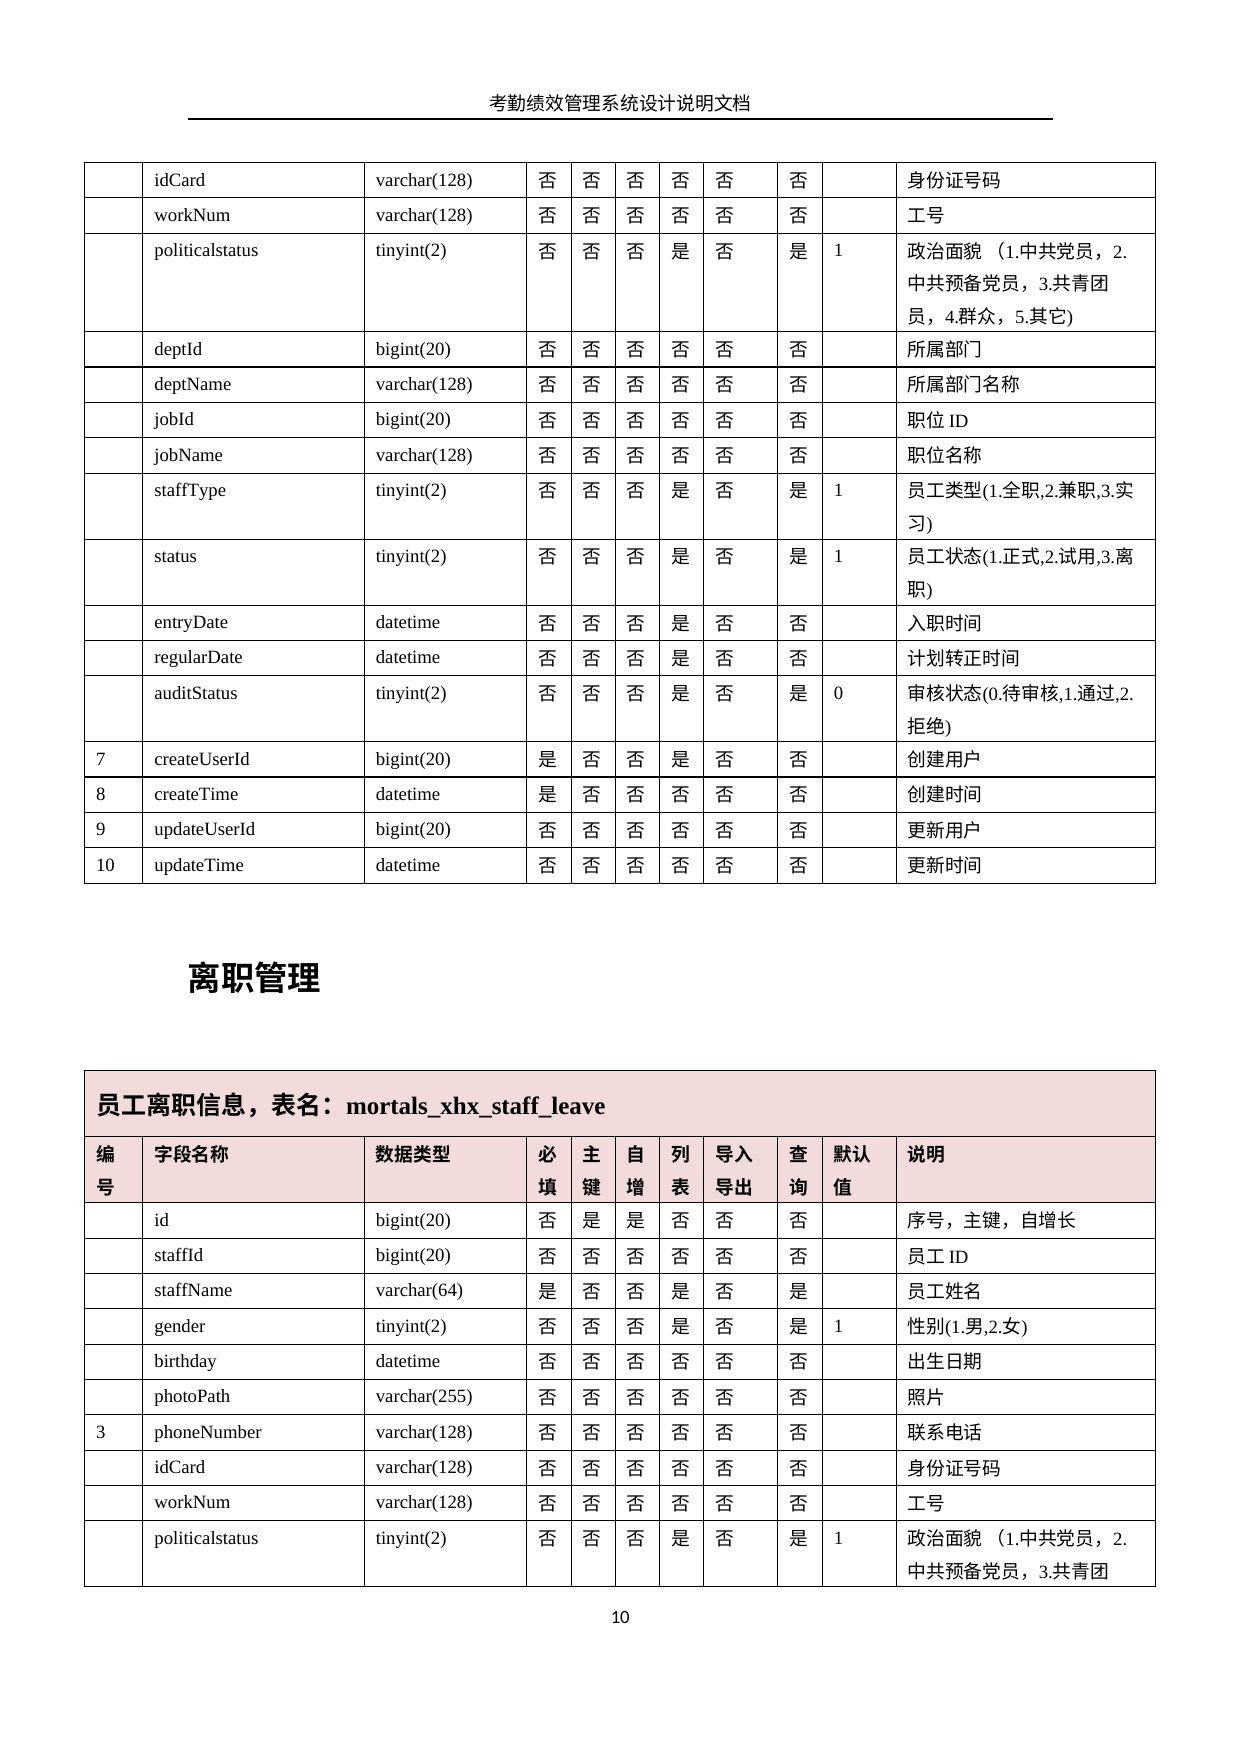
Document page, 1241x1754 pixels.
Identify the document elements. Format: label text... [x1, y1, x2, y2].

table_cell 否 [572, 234, 615, 331]
table_cell 否 [704, 1415, 777, 1449]
table_cell 创建时间 [897, 778, 1155, 812]
table_cell [85, 1451, 142, 1485]
table_cell createTime [143, 778, 364, 812]
table_cell 否 [616, 198, 659, 233]
table_cell 否 [616, 1380, 659, 1414]
table_cell 职位名称 [897, 438, 1155, 472]
table_cell updateTime [143, 848, 364, 882]
table_cell 说明 [897, 1137, 1155, 1202]
table_cell [85, 1345, 142, 1379]
table_cell varchar(128) [365, 1486, 526, 1520]
table_cell 0 [823, 676, 896, 741]
table_cell createUserId [143, 742, 364, 776]
table_cell tinyint(2) [365, 1521, 526, 1586]
table_cell 否 [572, 403, 615, 437]
table_cell 导入导出 [704, 1137, 777, 1202]
table_cell [823, 1451, 896, 1485]
table_cell 否 [572, 641, 615, 675]
table_cell idCard [143, 163, 364, 197]
table_cell 否 [778, 163, 822, 197]
table_cell [823, 403, 896, 437]
table_cell 编号 [85, 1137, 142, 1202]
table_cell 是 [778, 1521, 822, 1586]
table_cell 否 [527, 1451, 571, 1485]
table_cell 否 [616, 641, 659, 675]
table_cell varchar(128) [365, 438, 526, 472]
table_cell [85, 234, 142, 331]
table_cell bigint(20) [365, 403, 526, 437]
table_cell 否 [778, 742, 822, 776]
table_cell 否 [572, 676, 615, 741]
table_cell 性别(1.男,2.女) [897, 1309, 1155, 1343]
table_cell 入职时间 [897, 606, 1155, 640]
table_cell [897, 1521, 1155, 1586]
table_cell politicalstatus [143, 234, 364, 331]
table_cell 否 [616, 1486, 659, 1520]
table_cell [823, 606, 896, 640]
table_cell 更新时间 [897, 848, 1155, 882]
table_cell [85, 368, 142, 402]
table_cell workNum [143, 198, 364, 233]
table_cell [85, 1486, 142, 1520]
table_cell datetime [365, 606, 526, 640]
table_cell [823, 1345, 896, 1379]
table_cell 字段名称 [143, 1137, 364, 1202]
table_cell 否 [704, 163, 777, 197]
table_cell jobId [143, 403, 364, 437]
table_cell varchar(64) [365, 1274, 526, 1308]
table_cell 查询 [778, 1137, 822, 1202]
table_cell [85, 1309, 142, 1343]
table_cell [823, 742, 896, 776]
table_cell 1 [823, 234, 896, 331]
subtitle 离职管理 [187, 943, 1053, 1008]
table_cell datetime [365, 1345, 526, 1379]
table_cell 否 [616, 332, 659, 366]
table_cell 否 [616, 1239, 659, 1273]
table_cell 所属部门名称 [897, 368, 1155, 402]
table_cell photoPath [143, 1380, 364, 1414]
table_cell 否 [704, 1380, 777, 1414]
table_cell 否 [660, 778, 703, 812]
table_cell staffName [143, 1274, 364, 1308]
table_cell 是 [778, 540, 822, 604]
table_cell [823, 1380, 896, 1414]
table_cell 否 [704, 848, 777, 882]
table_cell 工号 [897, 198, 1155, 233]
table_cell 否 [778, 1345, 822, 1379]
table_cell 否 [704, 676, 777, 741]
table_cell 否 [704, 742, 777, 776]
table_cell 9 [85, 813, 142, 847]
table_cell 否 [778, 332, 822, 366]
table_cell 否 [704, 474, 777, 538]
table_cell 否 [527, 1309, 571, 1343]
table_cell [85, 198, 142, 233]
table_cell 否 [572, 198, 615, 233]
table_cell [823, 1203, 896, 1238]
table_cell 否 [660, 368, 703, 402]
table_cell [85, 403, 142, 437]
table_cell 否 [778, 641, 822, 675]
table_cell 所属部门 [897, 332, 1155, 366]
table_cell 否 [527, 1203, 571, 1238]
table_cell 否 [616, 742, 659, 776]
table_cell politicalstatus [143, 1521, 364, 1586]
table_cell 否 [704, 641, 777, 675]
table_cell 否 [778, 403, 822, 437]
table_cell 是 [660, 540, 703, 604]
table_cell 否 [704, 1274, 777, 1308]
table_cell 否 [704, 198, 777, 233]
table_cell bigint(20) [365, 742, 526, 776]
table_cell 否 [778, 778, 822, 812]
table_cell 数据类型 [365, 1137, 526, 1202]
table_cell 是 [572, 1203, 615, 1238]
table_cell updateUserId [143, 813, 364, 847]
table_cell 否 [572, 1345, 615, 1379]
table_cell idCard [143, 1451, 364, 1485]
table_cell 否 [616, 1309, 659, 1343]
table_cell staffId [143, 1239, 364, 1273]
table_cell bigint(20) [365, 332, 526, 366]
table_cell staffType [143, 474, 364, 538]
table_cell [85, 1203, 142, 1238]
table_cell 是 [527, 778, 571, 812]
table_cell 职位ID [897, 403, 1155, 437]
table_cell 3 [85, 1415, 142, 1449]
table_cell 主键 [572, 1137, 615, 1202]
table_cell 否 [572, 778, 615, 812]
table_cell 否 [704, 1239, 777, 1273]
table_cell 8 [85, 778, 142, 812]
table_cell 否 [616, 676, 659, 741]
table_cell [823, 163, 896, 197]
table_cell phoneNumber [143, 1415, 364, 1449]
table_cell 默认值 [823, 1137, 896, 1202]
table_cell [85, 1380, 142, 1414]
table_cell 否 [616, 438, 659, 472]
table_cell 否 [660, 403, 703, 437]
table_cell 否 [572, 1521, 615, 1586]
table_cell [823, 198, 896, 233]
table_cell 自增 [616, 1137, 659, 1202]
table_cell 否 [616, 1274, 659, 1308]
table_cell 否 [527, 676, 571, 741]
table_cell tinyint(2) [365, 234, 526, 331]
table_cell bigint(20) [365, 813, 526, 847]
table_cell 是 [778, 1309, 822, 1343]
table_cell 否 [778, 1203, 822, 1238]
table_cell [823, 848, 896, 882]
table_cell 否 [704, 813, 777, 847]
table_cell auditStatus [143, 676, 364, 741]
table_cell 计划转正时间 [897, 641, 1155, 675]
table_cell 否 [616, 1521, 659, 1586]
table_cell [85, 1239, 142, 1273]
table_cell 否 [778, 813, 822, 847]
table_cell 出生日期 [897, 1345, 1155, 1379]
table_cell [823, 641, 896, 675]
table_cell 否 [778, 606, 822, 640]
table_cell 员工状态(1.正式,2.试用,3.离职) [897, 540, 1155, 604]
table_cell 否 [660, 1486, 703, 1520]
table_cell jobName [143, 438, 364, 472]
table_cell 是 [527, 742, 571, 776]
table_cell 1 [823, 1309, 896, 1343]
table_cell 否 [527, 606, 571, 640]
table_cell 否 [527, 641, 571, 675]
table_cell 否 [572, 848, 615, 882]
table_cell 否 [704, 1309, 777, 1343]
table_cell 否 [572, 1239, 615, 1273]
table_cell 是 [660, 234, 703, 331]
table_cell 否 [527, 813, 571, 847]
table_cell 否 [527, 332, 571, 366]
table_cell 否 [572, 332, 615, 366]
table_cell birthday [143, 1345, 364, 1379]
table_cell regularDate [143, 641, 364, 675]
table_cell 否 [572, 1309, 615, 1343]
table_cell [823, 1415, 896, 1449]
table_cell 照片 [897, 1380, 1155, 1414]
table_cell [823, 332, 896, 366]
table_cell 员工姓名 [897, 1274, 1155, 1308]
table_cell 否 [704, 332, 777, 366]
table_cell 否 [616, 778, 659, 812]
table_cell 是 [778, 474, 822, 538]
table_cell 是 [778, 1274, 822, 1308]
table_cell tinyint(2) [365, 540, 526, 604]
table_cell 否 [572, 474, 615, 538]
table_cell entryDate [143, 606, 364, 640]
table_cell 是 [660, 676, 703, 741]
table_cell 否 [527, 368, 571, 402]
table_cell [823, 778, 896, 812]
table_cell 否 [527, 198, 571, 233]
table_cell 身份证号码 [897, 163, 1155, 197]
table_cell varchar(255) [365, 1380, 526, 1414]
table_cell bigint(20) [365, 1239, 526, 1273]
table_cell 政治面貌 （1.中共党员，2.中共预备党员，3.共青团员，4.群众，5.其它) [897, 234, 1155, 331]
table_cell varchar(128) [365, 1451, 526, 1485]
table_cell 是 [660, 742, 703, 776]
table_cell deptName [143, 368, 364, 402]
table_cell [823, 1274, 896, 1308]
table_cell 否 [572, 1486, 615, 1520]
table_cell 否 [660, 1203, 703, 1238]
table_cell 是 [778, 676, 822, 741]
table_header 员工离职信息，表名：mortals_xhx_staff_leave [85, 1071, 1155, 1136]
table_cell 否 [704, 778, 777, 812]
table_cell 否 [616, 163, 659, 197]
table_cell 否 [778, 1451, 822, 1485]
table_cell 否 [704, 606, 777, 640]
table_cell 是 [660, 1274, 703, 1308]
table_cell 否 [572, 742, 615, 776]
table_cell 否 [527, 1486, 571, 1520]
table_cell 7 [85, 742, 142, 776]
table_cell 否 [527, 1415, 571, 1449]
table_cell datetime [365, 641, 526, 675]
table_cell [823, 813, 896, 847]
table_cell [85, 438, 142, 472]
table_cell 否 [616, 368, 659, 402]
table_cell 是 [527, 1274, 571, 1308]
table_cell [85, 1274, 142, 1308]
table_cell 否 [527, 1521, 571, 1586]
table_cell 否 [527, 474, 571, 538]
table_cell [85, 676, 142, 741]
table_cell gender [143, 1309, 364, 1343]
table_cell 否 [572, 606, 615, 640]
table_cell 否 [572, 1380, 615, 1414]
table_cell 否 [704, 368, 777, 402]
table_cell 否 [778, 848, 822, 882]
table_cell 是 [616, 1203, 659, 1238]
table_cell 否 [660, 1415, 703, 1449]
table_cell [823, 368, 896, 402]
table_cell varchar(128) [365, 163, 526, 197]
table_cell 否 [572, 813, 615, 847]
table_cell 否 [660, 1239, 703, 1273]
table_cell 否 [527, 1345, 571, 1379]
table_cell 否 [527, 1239, 571, 1273]
table_cell 1 [823, 1521, 896, 1586]
table_cell 否 [660, 163, 703, 197]
table_cell 否 [704, 438, 777, 472]
table_cell tinyint(2) [365, 474, 526, 538]
table_cell [85, 332, 142, 366]
table_cell 否 [572, 1415, 615, 1449]
table_cell 否 [572, 368, 615, 402]
table_cell 否 [616, 403, 659, 437]
table_cell 是 [660, 606, 703, 640]
table_cell [85, 540, 142, 604]
table_cell 否 [527, 438, 571, 472]
table_cell 否 [778, 1486, 822, 1520]
table_cell [823, 1486, 896, 1520]
table_cell 否 [660, 438, 703, 472]
table_cell 否 [616, 813, 659, 847]
table_cell 否 [704, 1203, 777, 1238]
table_cell 否 [572, 163, 615, 197]
table_cell 否 [616, 1345, 659, 1379]
table_cell 否 [527, 1380, 571, 1414]
table_cell 身份证号码 [897, 1451, 1155, 1485]
table_cell 否 [660, 332, 703, 366]
table_cell 否 [704, 1486, 777, 1520]
table_cell 1 [823, 540, 896, 604]
table_cell [85, 641, 142, 675]
table_cell 否 [704, 234, 777, 331]
table_cell 否 [778, 1380, 822, 1414]
table_cell workNum [143, 1486, 364, 1520]
table_cell [85, 474, 142, 538]
table_cell 更新用户 [897, 813, 1155, 847]
table_cell id [143, 1203, 364, 1238]
table_cell 否 [704, 1345, 777, 1379]
table_cell 否 [778, 1415, 822, 1449]
table_cell 否 [660, 848, 703, 882]
table_cell 否 [527, 848, 571, 882]
table_cell 10 [85, 848, 142, 882]
table_cell 否 [660, 1345, 703, 1379]
table_cell 创建用户 [897, 742, 1155, 776]
table_cell 否 [527, 234, 571, 331]
table_cell 否 [704, 1521, 777, 1586]
table_cell 否 [572, 1274, 615, 1308]
table_cell [85, 1521, 142, 1586]
table_cell [85, 606, 142, 640]
table_cell 否 [660, 1380, 703, 1414]
table_cell 否 [527, 403, 571, 437]
table_cell 列表 [660, 1137, 703, 1202]
table_cell 是 [660, 1309, 703, 1343]
table_cell varchar(128) [365, 198, 526, 233]
table_cell 否 [660, 198, 703, 233]
table_cell bigint(20) [365, 1203, 526, 1238]
table_cell 工号 [897, 1486, 1155, 1520]
table_cell 审核状态(0.待审核,1.通过,2.拒绝) [897, 676, 1155, 741]
table_cell 是 [660, 1521, 703, 1586]
table_cell 1 [823, 474, 896, 538]
table_cell 否 [572, 1451, 615, 1485]
table_cell 否 [616, 1415, 659, 1449]
table_cell 否 [704, 1451, 777, 1485]
table_cell 否 [616, 606, 659, 640]
table_cell 是 [660, 474, 703, 538]
table_cell 联系电话 [897, 1415, 1155, 1449]
table_cell 否 [572, 540, 615, 604]
table_cell 否 [778, 1239, 822, 1273]
table_cell 员工ID [897, 1239, 1155, 1273]
table_cell 否 [616, 1451, 659, 1485]
table_cell 否 [704, 540, 777, 604]
table_cell 否 [616, 474, 659, 538]
table_cell 否 [778, 368, 822, 402]
table_cell [823, 438, 896, 472]
table_cell 否 [616, 540, 659, 604]
table_cell 必填 [527, 1137, 571, 1202]
table_cell datetime [365, 848, 526, 882]
table_cell varchar(128) [365, 368, 526, 402]
table_cell varchar(128) [365, 1415, 526, 1449]
table_cell 否 [778, 438, 822, 472]
table_cell 否 [704, 403, 777, 437]
table_cell 序号，主键，自增长 [897, 1203, 1155, 1238]
table_cell tinyint(2) [365, 1309, 526, 1343]
table_cell 是 [660, 641, 703, 675]
table_cell status [143, 540, 364, 604]
table_cell 否 [527, 540, 571, 604]
table_cell 否 [572, 438, 615, 472]
table_cell 否 [527, 163, 571, 197]
table_cell datetime [365, 778, 526, 812]
table_cell [823, 1239, 896, 1273]
table_cell 否 [778, 198, 822, 233]
table_cell 员工类型(1.全职,2.兼职,3.实习) [897, 474, 1155, 538]
table_cell tinyint(2) [365, 676, 526, 741]
table_cell deptId [143, 332, 364, 366]
table_cell 否 [616, 234, 659, 331]
table_cell 否 [660, 813, 703, 847]
table_cell 是 [778, 234, 822, 331]
table_cell [85, 163, 142, 197]
table_cell 否 [660, 1451, 703, 1485]
table_cell 否 [616, 848, 659, 882]
